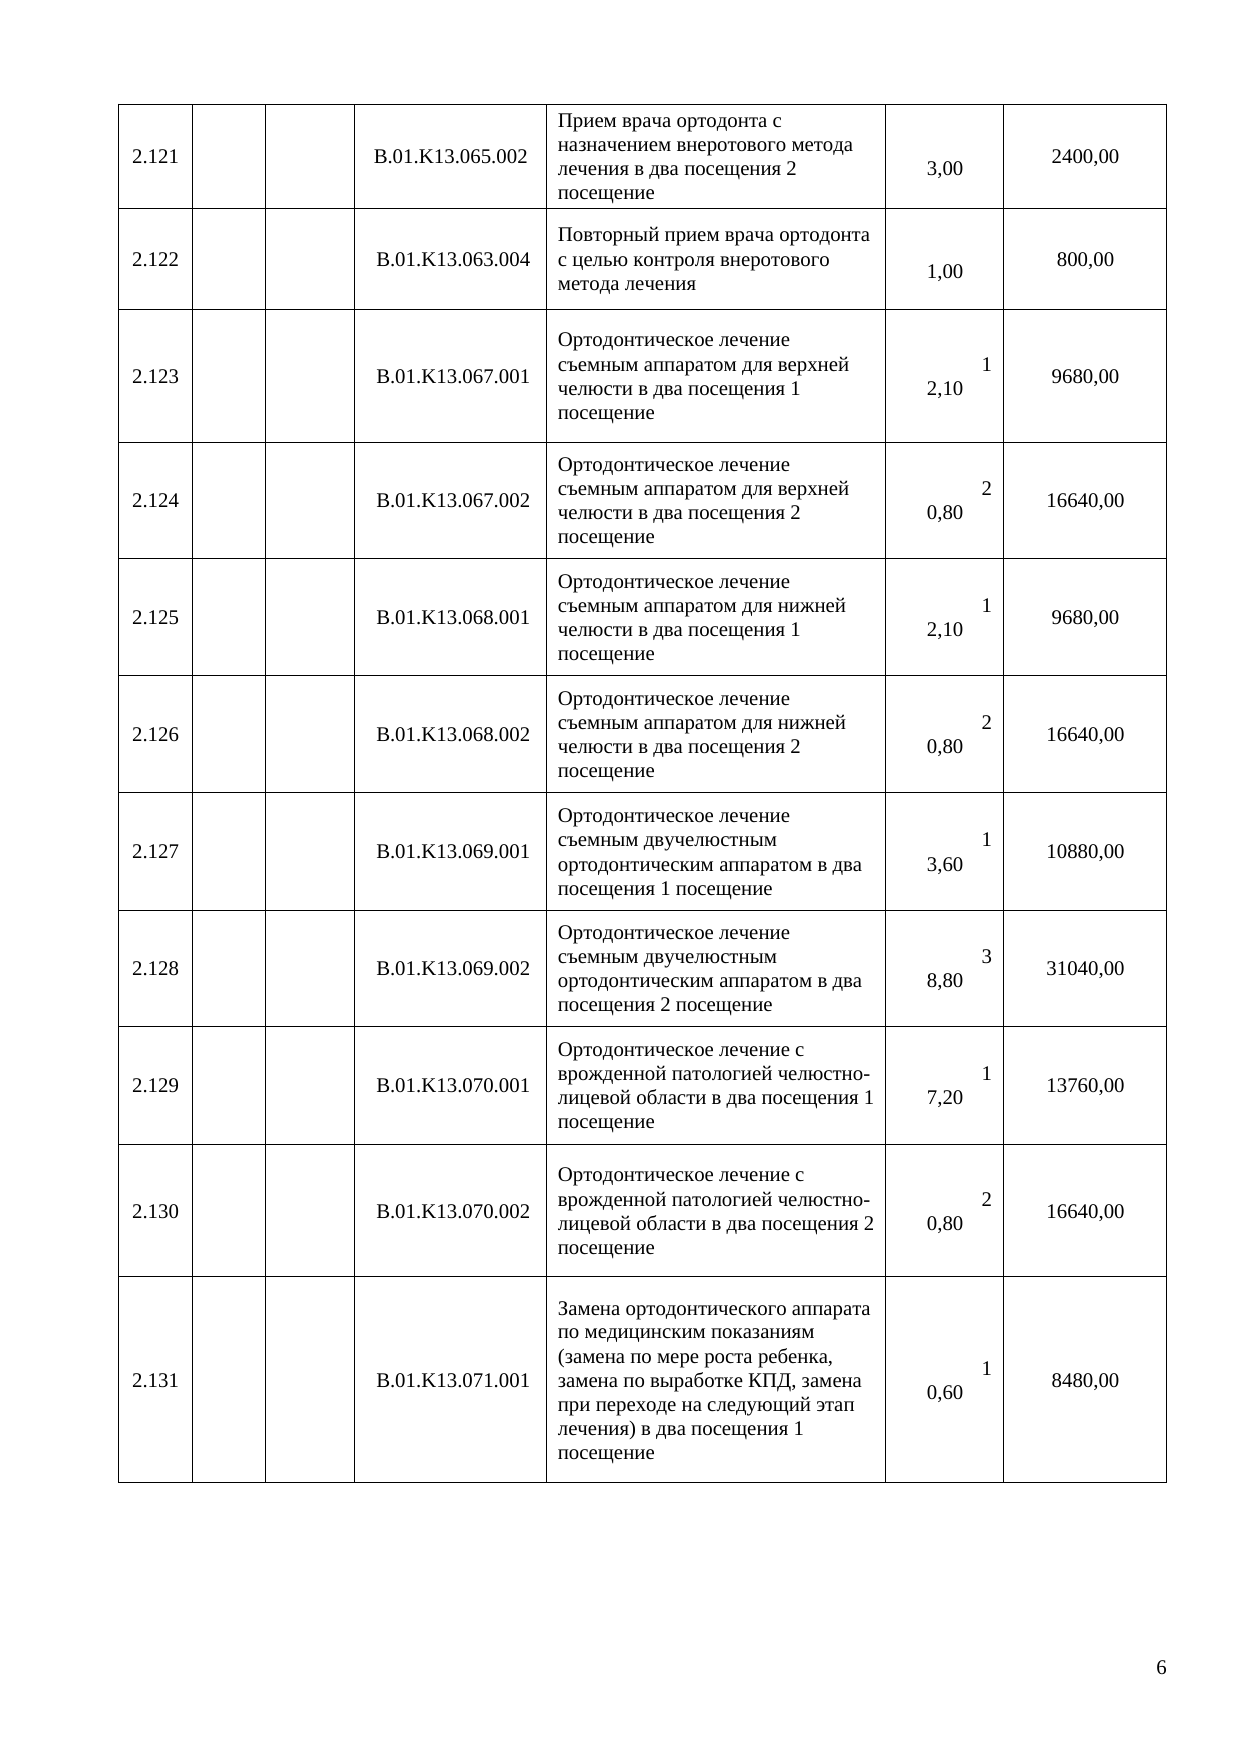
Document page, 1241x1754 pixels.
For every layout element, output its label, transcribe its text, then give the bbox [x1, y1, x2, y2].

table_cell 12,10 [886, 310, 1003, 442]
table_cell 2.127 [119, 793, 192, 910]
table_cell [266, 1277, 354, 1482]
table_cell 2.121 [119, 105, 192, 208]
table_cell 800,00 [1004, 209, 1166, 308]
table_cell Ортодонтическое лечение съемным аппаратом для нижней челюсти в два посещения 1 посещение [547, 559, 885, 675]
table_cell [193, 1027, 265, 1144]
table_cell 20,80 [886, 443, 1003, 558]
table_cell 31040,00 [1004, 911, 1166, 1026]
table_cell 12,10 [886, 559, 1003, 675]
table_cell 38,80 [886, 911, 1003, 1026]
table_cell [266, 310, 354, 442]
table_cell 2.128 [119, 911, 192, 1026]
table_cell [193, 1277, 265, 1482]
table_cell Ортодонтическое лечение с врожденной патологией челюстно-лицевой области в два посещения 2 посещение [547, 1145, 885, 1276]
table_cell [266, 793, 354, 910]
table_cell 1,00 [886, 209, 1003, 308]
table_cell 2.122 [119, 209, 192, 308]
table_cell [193, 209, 265, 308]
table_cell 20,80 [886, 1145, 1003, 1276]
table_cell [266, 209, 354, 308]
table_cell Ортодонтическое лечение съемным аппаратом для верхней челюсти в два посещения 1 посещение [547, 310, 885, 442]
table_cell B.01.K13.063.004 [355, 209, 546, 308]
table_cell 17,20 [886, 1027, 1003, 1144]
table_cell B.01.K13.069.002 [355, 911, 546, 1026]
table_cell 2400,00 [1004, 105, 1166, 208]
table_cell 2.123 [119, 310, 192, 442]
table_cell [193, 1145, 265, 1276]
table_cell B.01.K13.068.001 [355, 559, 546, 675]
table_cell [266, 676, 354, 792]
table_cell [193, 793, 265, 910]
table_cell [266, 105, 354, 208]
table_cell Замена ортодонтического аппарата по медицинским показаниям (замена по мере роста ребенка, замена по выработке КПД, замена при переходе на следующий этап лечения) в два посещения 1 посещение [547, 1277, 885, 1482]
table_cell B.01.K13.065.002 [355, 105, 546, 208]
table_cell 2.129 [119, 1027, 192, 1144]
table_cell [193, 105, 265, 208]
table_cell [193, 676, 265, 792]
table_cell 16640,00 [1004, 1145, 1166, 1276]
table_cell 2.130 [119, 1145, 192, 1276]
table_cell B.01.K13.070.001 [355, 1027, 546, 1144]
table_cell 2.124 [119, 443, 192, 558]
table_cell 20,80 [886, 676, 1003, 792]
table_cell 9680,00 [1004, 559, 1166, 675]
table_cell 16640,00 [1004, 676, 1166, 792]
table_cell [266, 1027, 354, 1144]
table_cell [193, 310, 265, 442]
table_cell Ортодонтическое лечение съемным двучелюстным ортодонтическим аппаратом в два посещения 2 посещение [547, 911, 885, 1026]
table_cell B.01.K13.071.001 [355, 1277, 546, 1482]
table_cell 2.131 [119, 1277, 192, 1482]
table_cell [193, 559, 265, 675]
table_cell 10,60 [886, 1277, 1003, 1482]
table_cell Ортодонтическое лечение съемным аппаратом для верхней челюсти в два посещения 2 посещение [547, 443, 885, 558]
table_cell 10880,00 [1004, 793, 1166, 910]
table_cell 13760,00 [1004, 1027, 1166, 1144]
table_cell 16640,00 [1004, 443, 1166, 558]
table_cell B.01.K13.069.001 [355, 793, 546, 910]
table_cell 2.125 [119, 559, 192, 675]
table_cell B.01.K13.067.001 [355, 310, 546, 442]
table_cell 9680,00 [1004, 310, 1166, 442]
table_cell Ортодонтическое лечение съемным аппаратом для нижней челюсти в два посещения 2 посещение [547, 676, 885, 792]
table_cell B.01.K13.067.002 [355, 443, 546, 558]
table_cell Прием врача ортодонта с назначением внеротового метода лечения в два посещения 2 посещение [547, 105, 885, 208]
table_cell 3,00 [886, 105, 1003, 208]
table_cell [266, 443, 354, 558]
table_cell Повторный прием врача ортодонта с целью контроля внеротового метода лечения [547, 209, 885, 308]
table_cell 8480,00 [1004, 1277, 1166, 1482]
table_cell [266, 911, 354, 1026]
table_cell [266, 1145, 354, 1276]
table_cell B.01.K13.068.002 [355, 676, 546, 792]
table_cell [193, 443, 265, 558]
table_cell [266, 559, 354, 675]
table_cell Ортодонтическое лечение с врожденной патологией челюстно-лицевой области в два посещения 1 посещение [547, 1027, 885, 1144]
table_cell B.01.K13.070.002 [355, 1145, 546, 1276]
table_cell 13,60 [886, 793, 1003, 910]
table_cell 2.126 [119, 676, 192, 792]
table_cell [193, 911, 265, 1026]
table_cell Ортодонтическое лечение съемным двучелюстным ортодонтическим аппаратом в два посещения 1 посещение [547, 793, 885, 910]
